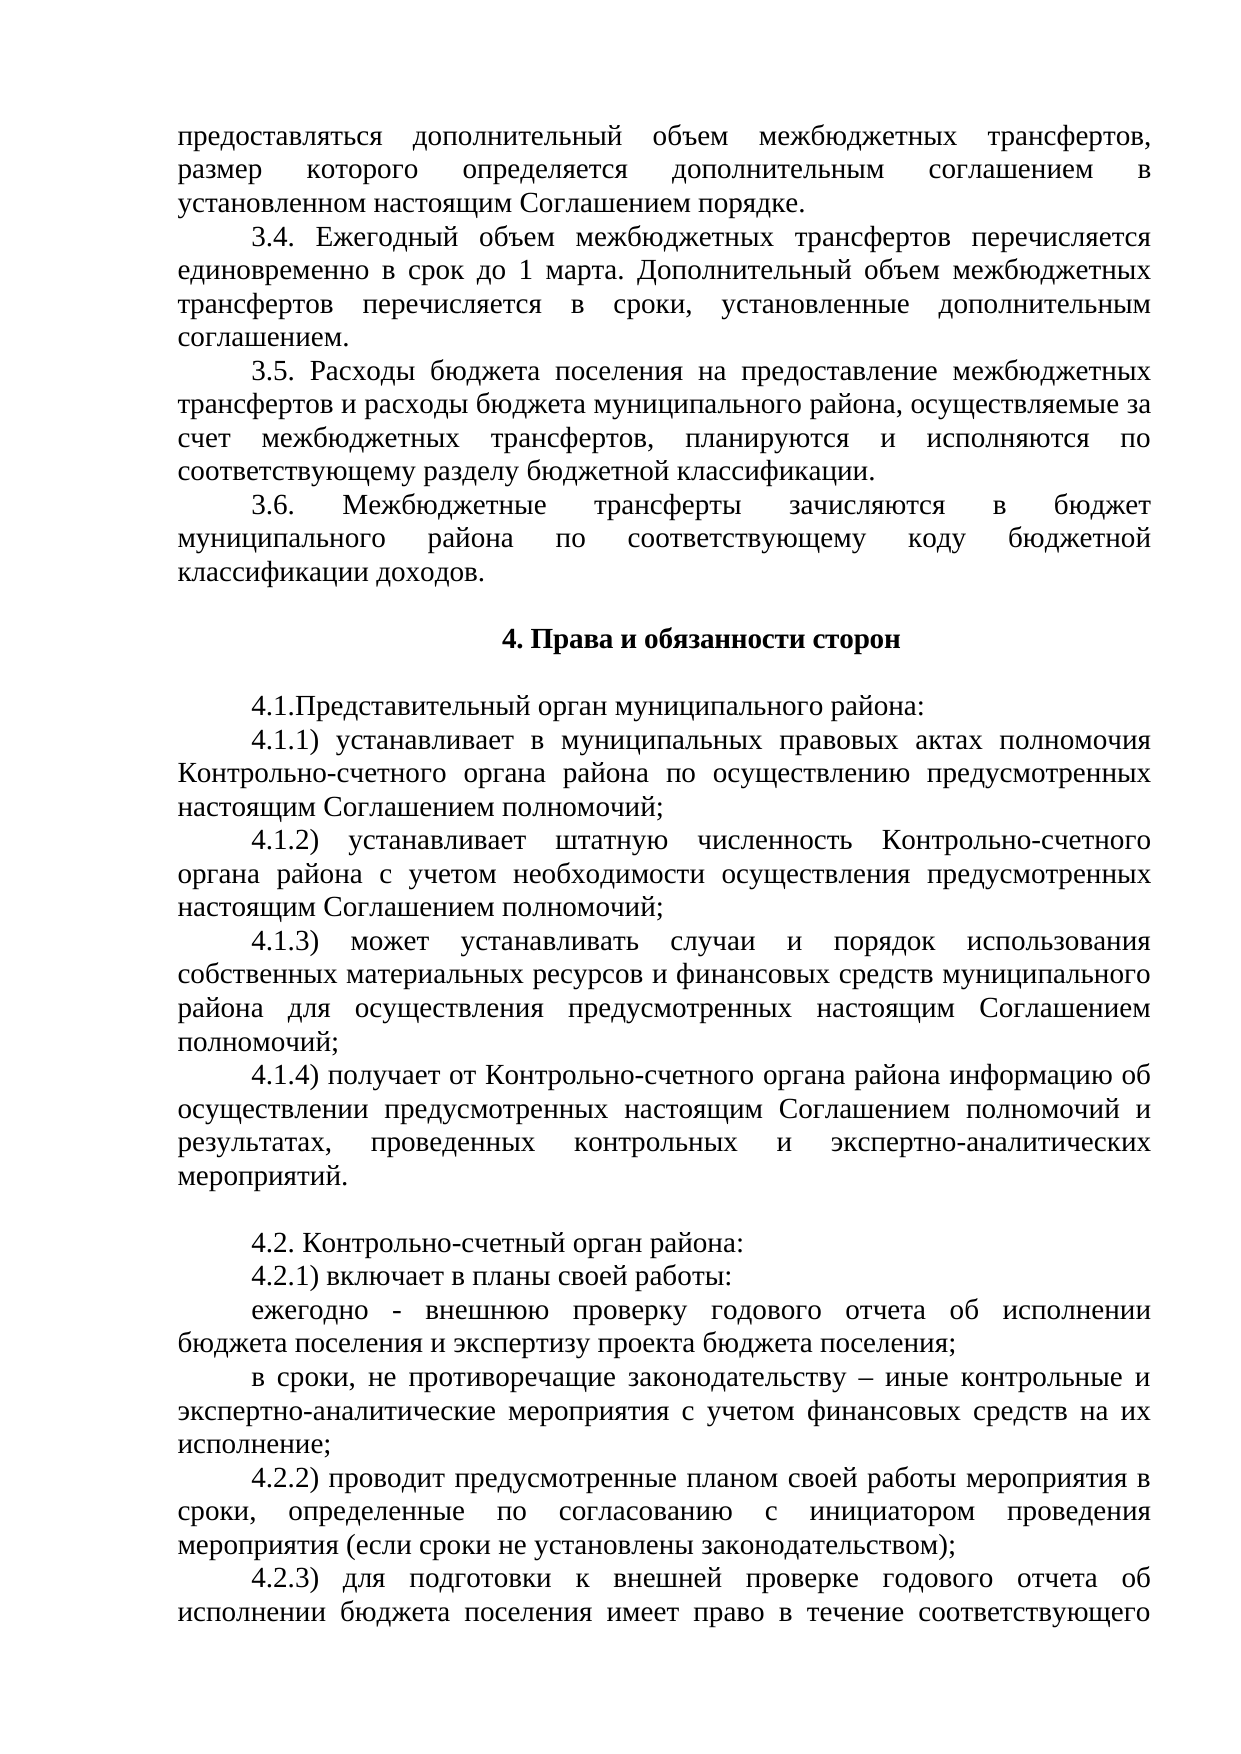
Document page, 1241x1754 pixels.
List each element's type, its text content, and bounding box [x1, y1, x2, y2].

text 4.1.1) устанавливает в муниципальных правовых актах полномочия Контрольно-счетного органа района по осуществлению предусмотренных настоящим Соглашением полномочий; [177, 722, 1152, 822]
text 4.1.3) может устанавливать случаи и порядок использования собственных материальных ресурсов и финансовых средств муниципального района для осуществления предусмотренных настоящим Соглашением полномочий; [177, 923, 1152, 1057]
text 4.2. Контрольно-счетный орган района: [177, 1225, 1152, 1258]
text 4. Права и обязанности сторон [177, 621, 1152, 655]
text 3.5. Расходы бюджета поселения на предоставление межбюджетных трансфертов и расходы бюджета муниципального района, осуществляемые за счет межбюджетных трансфертов, планируются и исполняются по соответствующему разделу бюджетной классификации. [177, 353, 1152, 487]
text 3.4. Ежегодный объем межбюджетных трансфертов перечисляется единовременно в срок до 1 марта. Дополнительный объем межбюджетных трансфертов перечисляется в сроки, установленные дополнительным соглашением. [177, 219, 1152, 353]
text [177, 1560, 1152, 1627]
text в сроки, не противоречащие законодательству – иные контрольные и экспертно-аналитические мероприятия с учетом финансовых средств на их исполнение; [177, 1359, 1152, 1460]
text ежегодно - внешнюю проверку годового отчета об исполнении бюджета поселения и экспертизу проекта бюджета поселения; [177, 1292, 1152, 1359]
text 4.1.Представительный орган муниципального района: [177, 688, 1152, 722]
text 4.2.1) включает в планы своей работы: [177, 1258, 1152, 1292]
text 4.1.4) получает от Контрольно-счетного органа района информацию об осуществлении предусмотренных настоящим Соглашением полномочий и результатах, проведенных контрольных и экспертно-аналитических мероприятий. [177, 1057, 1152, 1191]
text 4.2.2) проводит предусмотренные планом своей работы мероприятия в сроки, определенные по согласованию с инициатором проведения мероприятия (если сроки не установлены законодательством); [177, 1460, 1152, 1560]
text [177, 118, 1152, 219]
text 3.6. Межбюджетные трансферты зачисляются в бюджет муниципального района по соответствующему коду бюджетной классификации доходов. [177, 487, 1152, 588]
text 4.1.2) устанавливает штатную численность Контрольно-счетного органа района с учетом необходимости осуществления предусмотренных настоящим Соглашением полномочий; [177, 822, 1152, 923]
